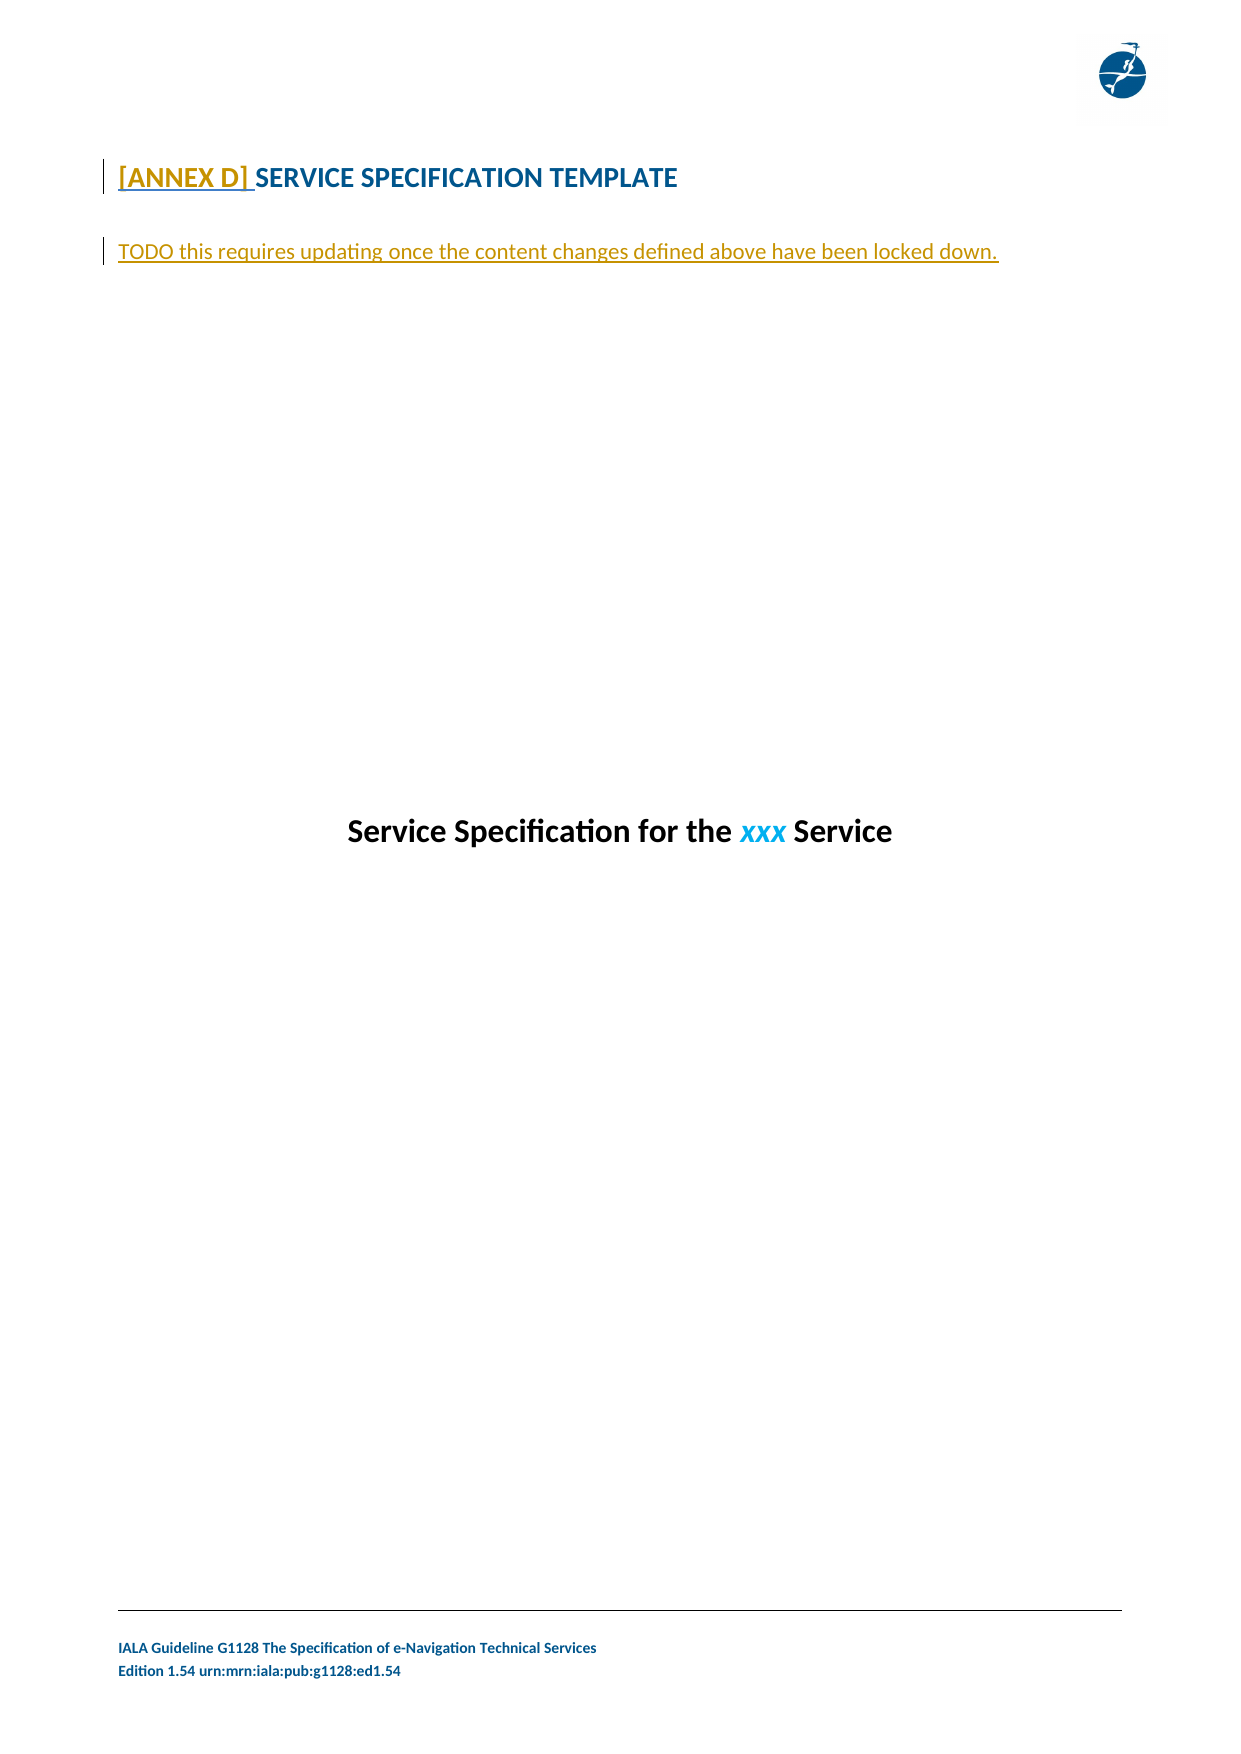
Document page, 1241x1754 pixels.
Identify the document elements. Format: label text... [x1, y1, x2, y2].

text SERVICE SPECIFICATION TEMPLATE [118, 159, 1122, 194]
text Service Specification for the xxx Service [118, 810, 1122, 851]
picture [1076, 34, 1169, 126]
